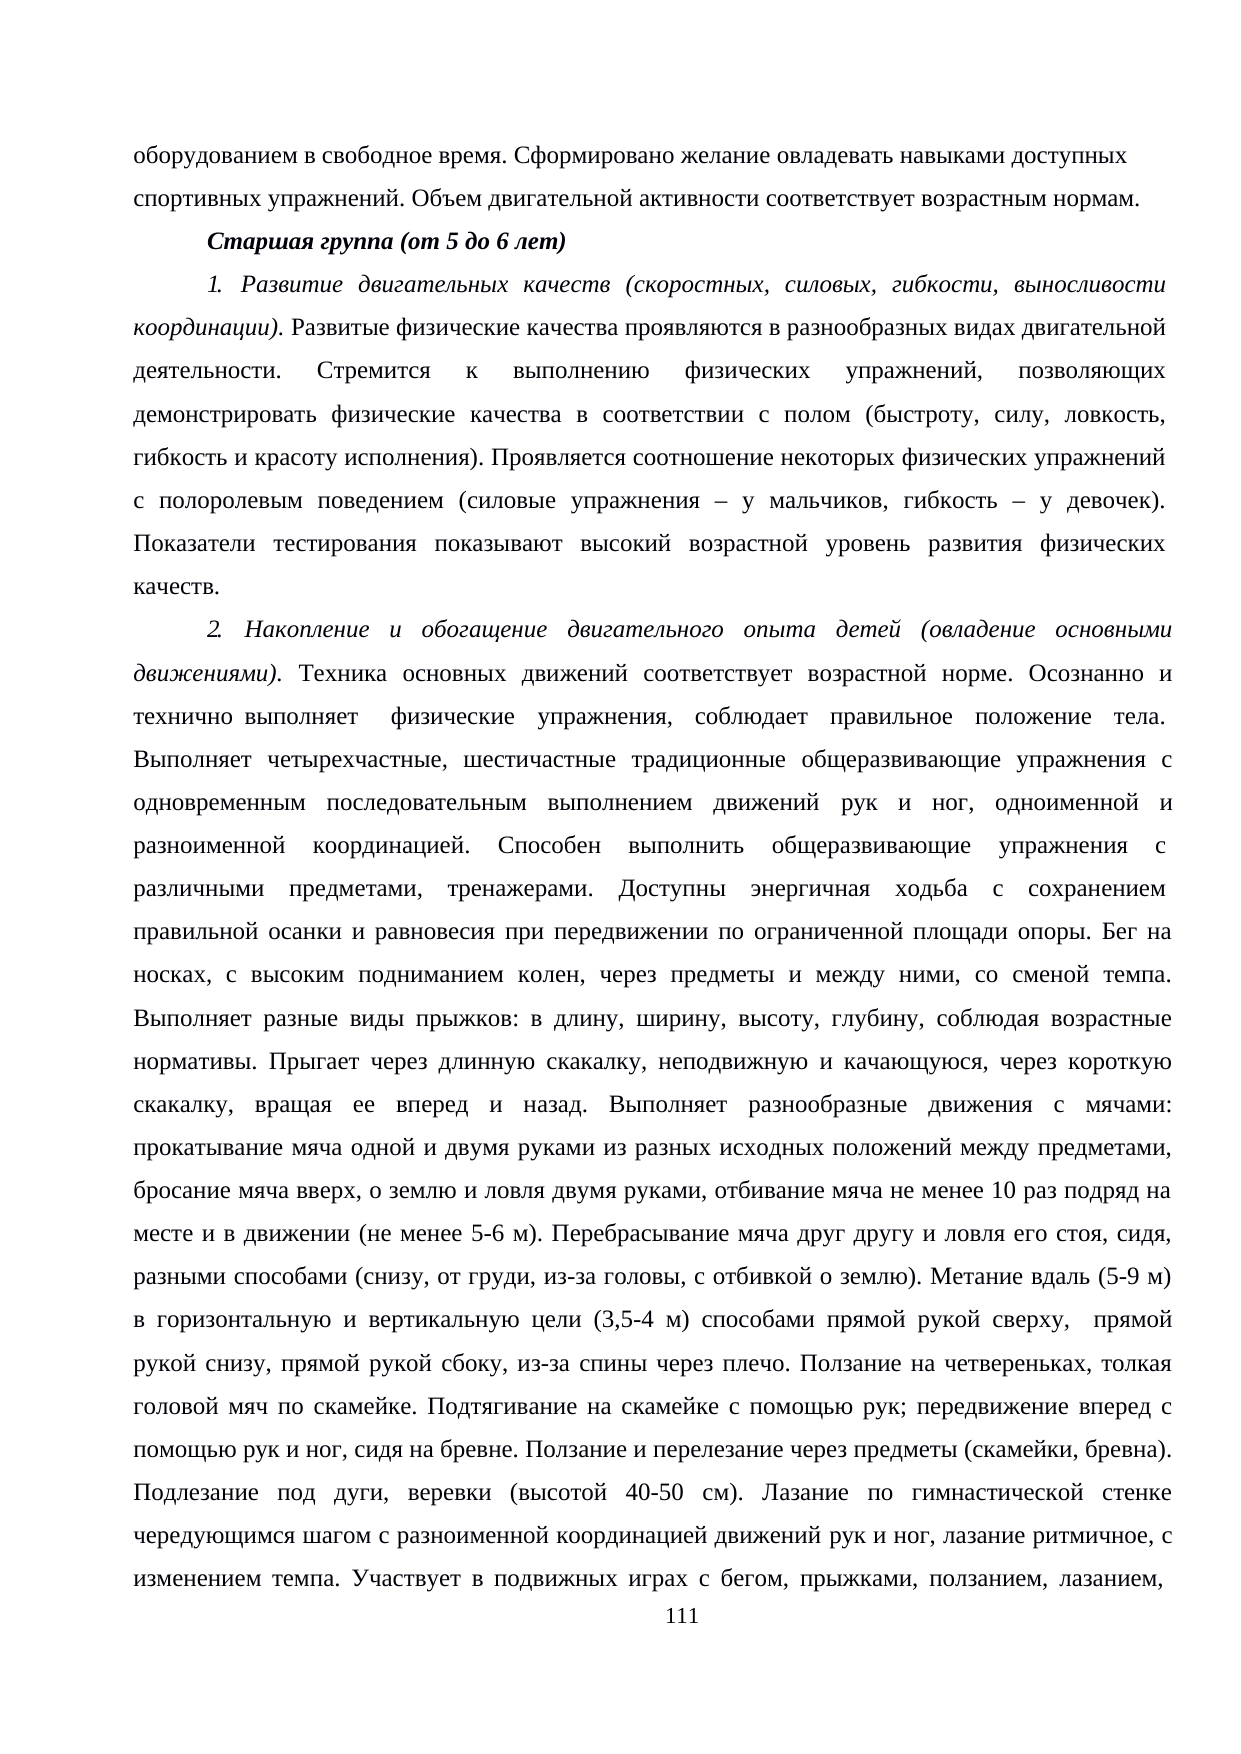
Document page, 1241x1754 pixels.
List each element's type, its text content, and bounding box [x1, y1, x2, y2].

list Накопление и обогащение двигательного опыта детей (овладение основными движениями). Техника основных движений соответствует возрастной норме. Осознанно и технично выполняет физические упражнения, соблюдает правильное положение тела. Выполняет четырехчастные, шестичастные традиционные общеразвивающие упражнения с одновременным последовательным выполнением движений рук и ног, одноименной и разноименной координацией. Способен выполнить общеразвивающие упражнения с различными предметами, тренажерами. Доступны энергичная ходьба с сохранением правильной осанки и равновесия при передвижении по ограниченной площади опоры. Бег на носках, с высоким подниманием колен, через предметы и между ними, со сменой темпа. Выполняет разные виды прыжков: в длину, ширину, высоту, глубину, соблюдая возрастные нормативы. Прыгает через длинную скакалку, неподвижную и качающуюся, через короткую скакалку, вращая ее вперед и назад. Выполняет разнообразные движения с мячами: прокатывание мяча одной и двумя руками из разных исходных положений между предметами, бросание мяча вверх, о землю и ловля двумя руками, отбивание мяча не менее 10 раз подряд на месте и в движении (не менее 5-6 м). Перебрасывание мяча друг другу и ловля его стоя, сидя, разными способами (снизу, от груди, из-за головы, с отбивкой о землю). Метание вдаль (5-9 м) в горизонтальную и вертикальную цели (3,5-4 м) способами прямой рукой сверху, прямой рукой снизу, прямой рукой сбоку, из-за спины через плечо. Ползание на четвереньках, толкая головой мяч по скамейке. Подтягивание на скамейке с помощью рук; передвижение вперед с помощью рук и ног, сидя на бревне. Ползание и перелезание через предметы (скамейки, бревна). Подлезание под дуги, веревки (высотой 40-50 см). Лазание по гимнастической стенке чередующимся шагом с разноименной координацией движений рук и ног, лазание ритмичное, с изменением темпа. Участвует в подвижных играх с бегом, прыжками, ползанием, лазанием, [133, 614, 1173, 1592]
text Старшая группа (от 5 до 6 лет) [207, 227, 1194, 255]
text оборудованием в свободное время. Сформировано желание овладевать навыками доступных спортивных упражнений. Объем двигательной активности соответствует возрастным нормам. [133, 140, 1194, 212]
list Развитие двигательных качеств (скоростных, силовых, гибкости, выносливости координации). Развитые физические качества проявляются в разнообразных видах двигательной деятельности. Стремится к выполнению физических упражнений, позволяющих демонстрировать физические качества в соответствии с полом (быстроту, силу, ловкость, гибкость и красоту исполнения). Проявляется соотношение некоторых физических упражнений с полоролевым поведением (силовые упражнения – у мальчиков, гибкость – у девочек). Показатели тестирования показывают высокий возрастной уровень развития физических качеств. [133, 269, 1167, 600]
